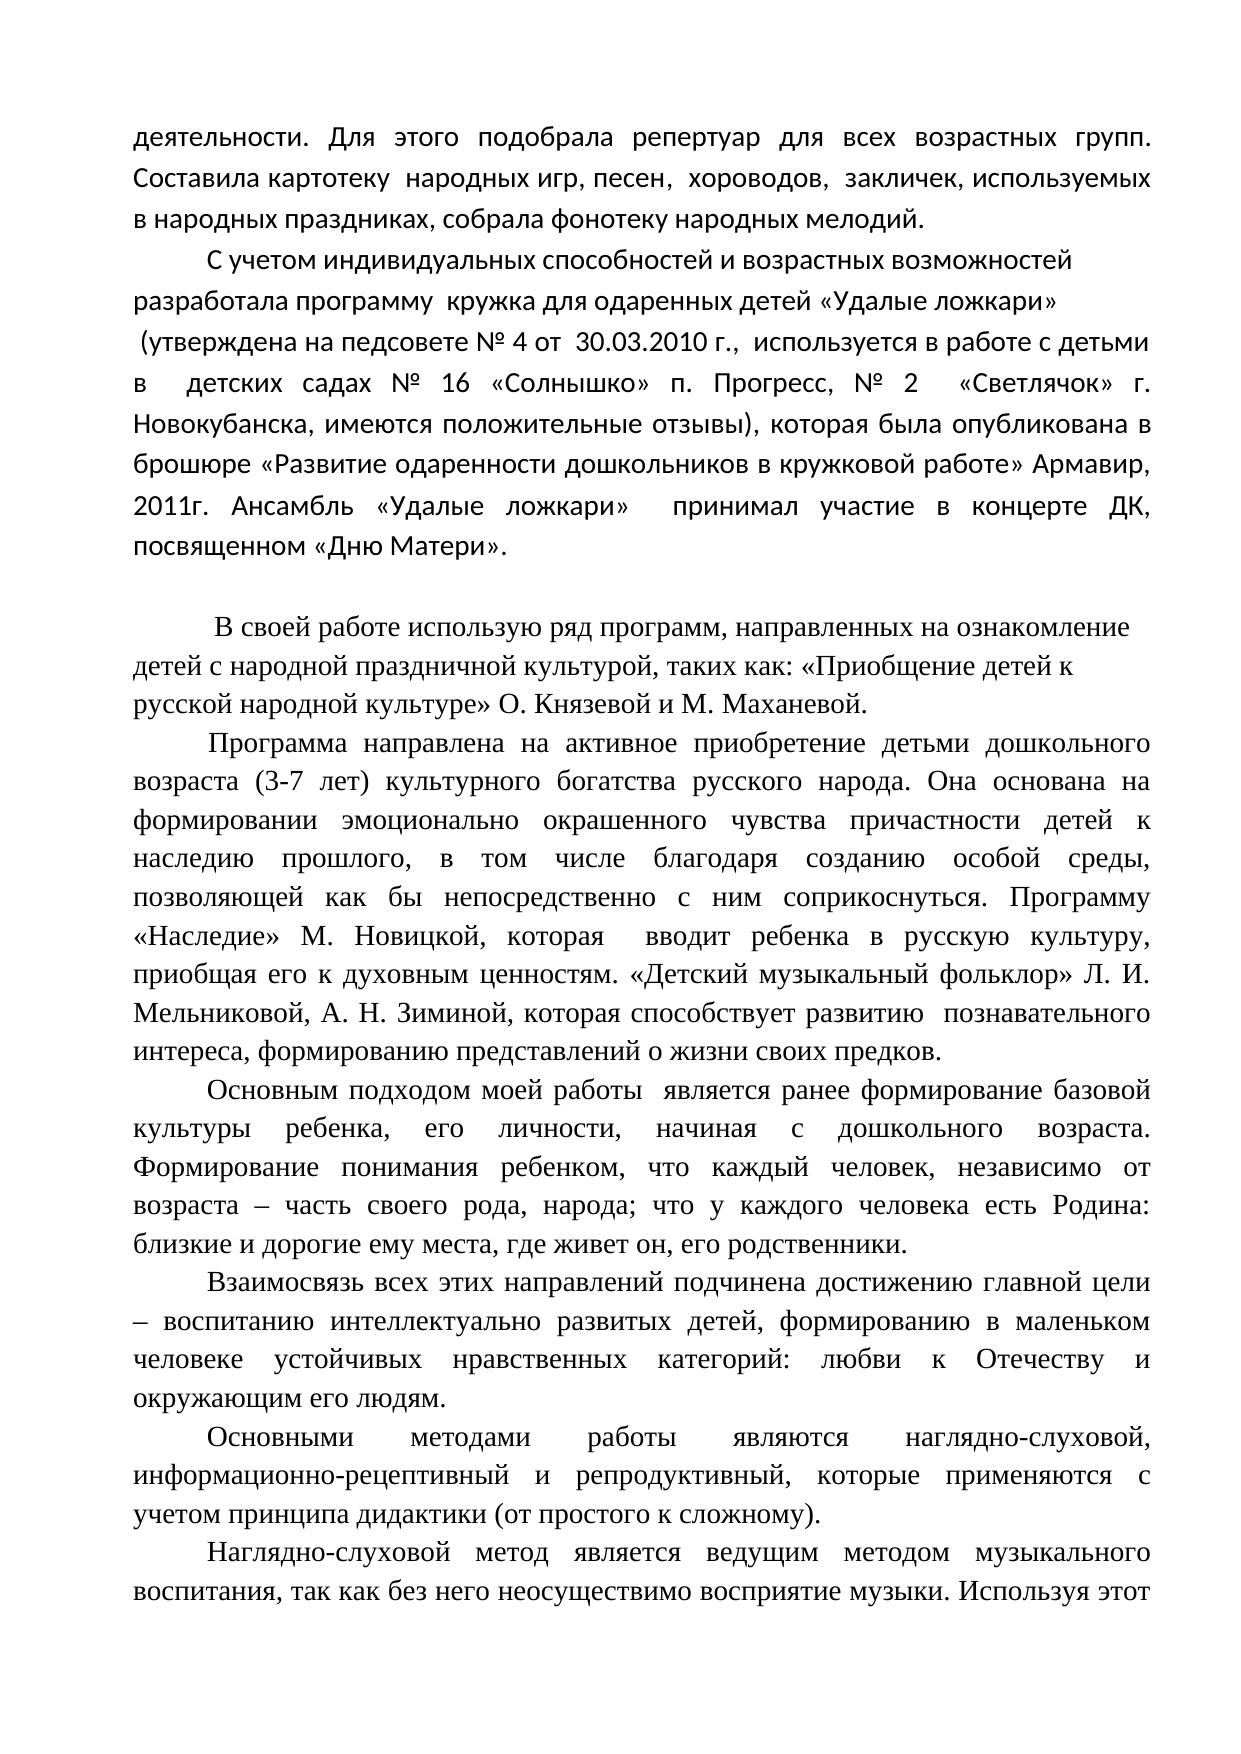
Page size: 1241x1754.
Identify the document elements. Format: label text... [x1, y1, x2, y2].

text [133, 118, 1152, 236]
list Взаимосвязь всех этих направлений подчинена достижению главной цели – воспитанию интеллектуально развитых детей, формированию в маленьком человеке устойчивых нравственных категорий: любви к Отечеству и окружающим его людям. [133, 1264, 1152, 1414]
list Программа направлена на активное приобретение детьми дошкольного возраста (3-7 лет) культурного богатства русского народа. Она основана на формировании эмоционально окрашенного чувства причастности детей к наследию прошлого, в том числе благодаря созданию особой среды, позволяющей как бы непосредственно с ним соприкоснуться. Программу «Наследие» М. Новицкой, которая вводит ребенка в русскую культуру, приобщая его к духовным ценностям. «Детский музыкальный фольклор» Л. И. Мельниковой, А. Н. Зиминой, которая способствует развитию познавательного интереса, формированию представлений о жизни своих предков. [133, 725, 1152, 1067]
text разработала программу кружка для одаренных детей «Удалые ложкари» [133, 282, 1152, 317]
list Основными методами работы являются наглядно-слуховой, информационно-рецептивный и репродуктивный, которые применяются с учетом принципа дидактики (от простого к сложному). [133, 1419, 1152, 1529]
list Основным подходом моей работы является ранее формирование базовой культуры ребенка, его личности, начиная с дошкольного возраста. Формирование понимания ребенком, что каждый человек, независимо от возраста – часть своего рода, народа; что у каждого человека есть Родина: близкие и дорогие ему места, где живет он, его родственники. [133, 1072, 1152, 1259]
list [133, 1534, 1152, 1606]
text С учетом индивидуальных способностей и возрастных возможностей [133, 241, 1152, 277]
text (утверждена на педсовете № 4 от 30.03.2010 г., используется в работе с детьми в детских садах № 16 «Солнышко» п. Прогресс, № 2 «Светлячок» г. Новокубанска, имеются положительные отзывы), которая была опубликована в брошюре «Развитие одаренности дошкольников в кружковой работе» Армавир, 2011г. Ансамбль «Удалые ложкари» принимал участие в концерте ДК, посвященном «Дню Матери». [133, 323, 1152, 563]
list В своей работе использую ряд программ, направленных на ознакомление детей с народной праздничной культурой, таких как: «Приобщение детей к русской народной культуре» О. Князевой и М. Маханевой. [133, 609, 1152, 720]
